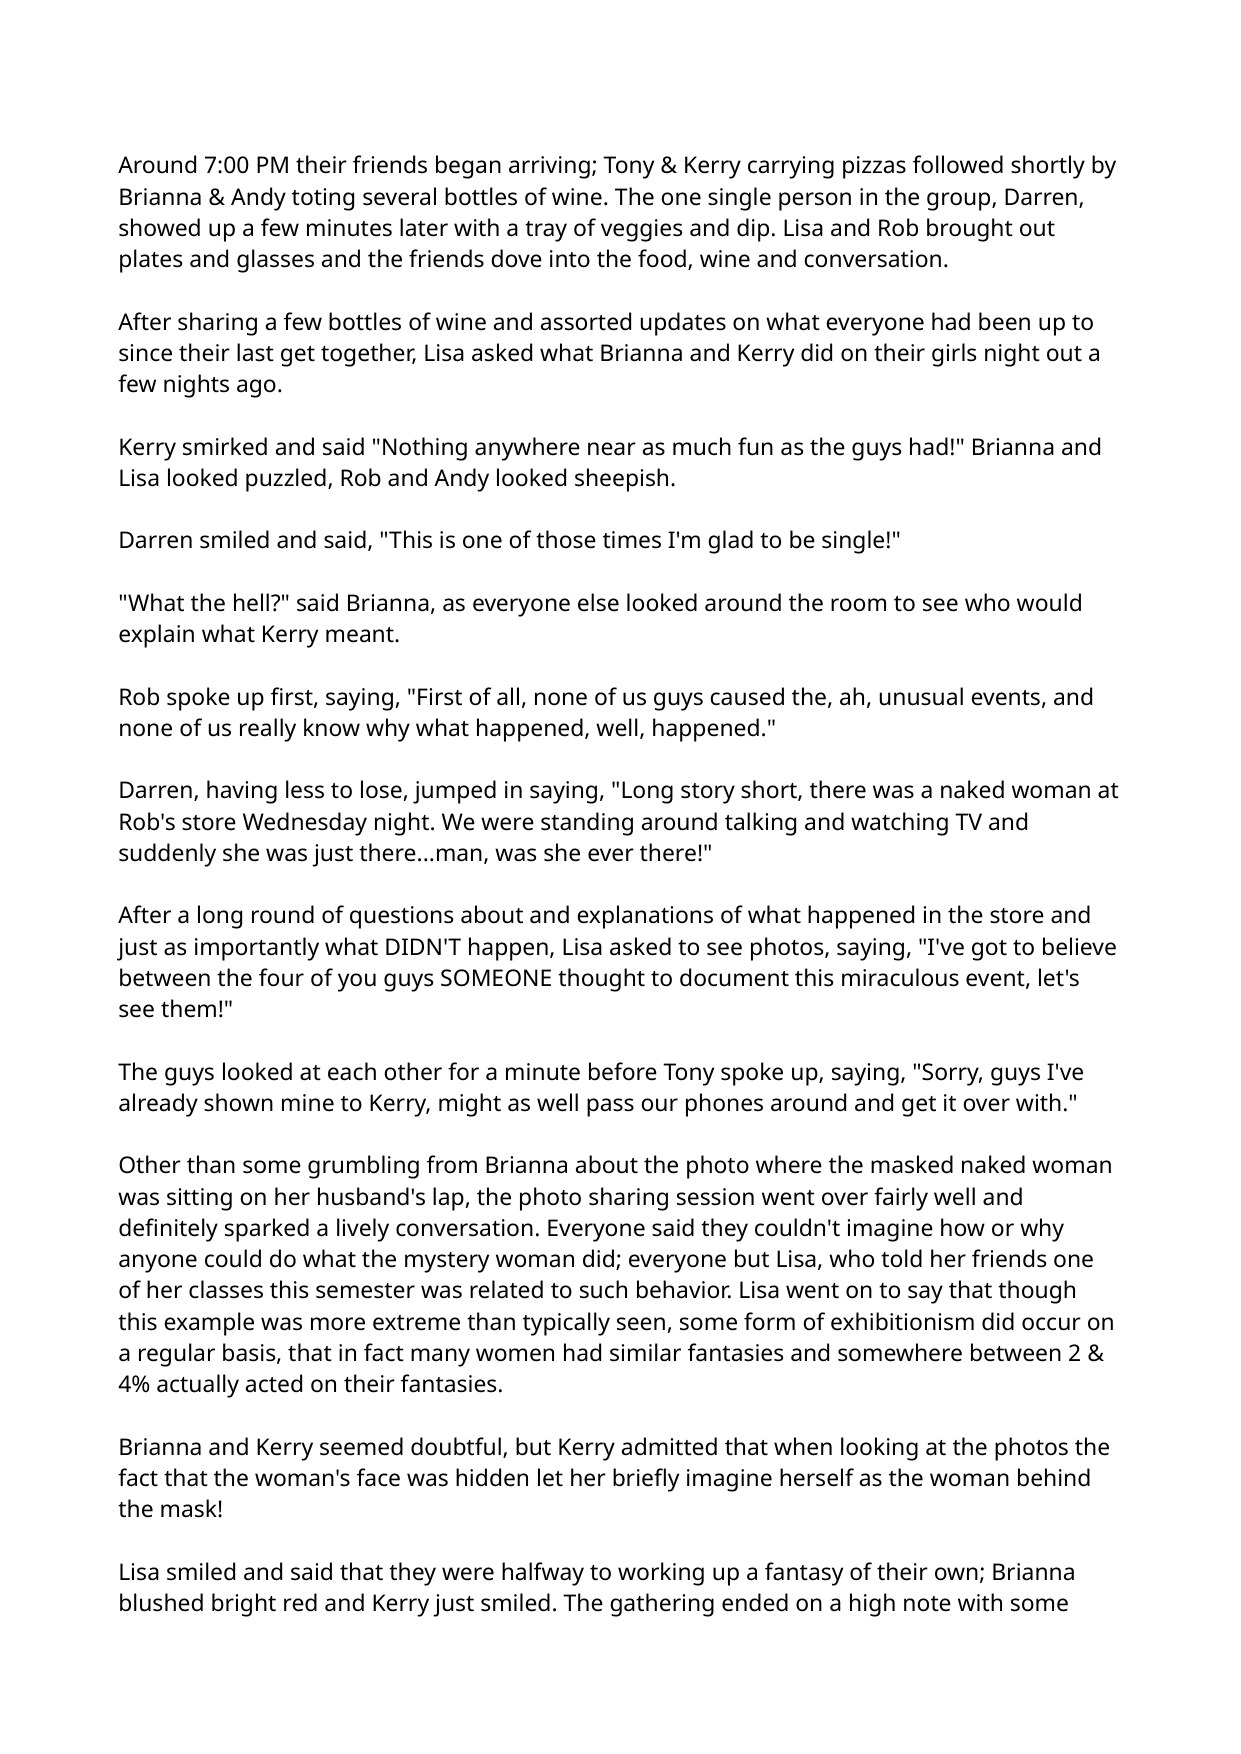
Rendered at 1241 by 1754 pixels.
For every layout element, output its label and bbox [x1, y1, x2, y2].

text [118, 118, 1122, 1618]
